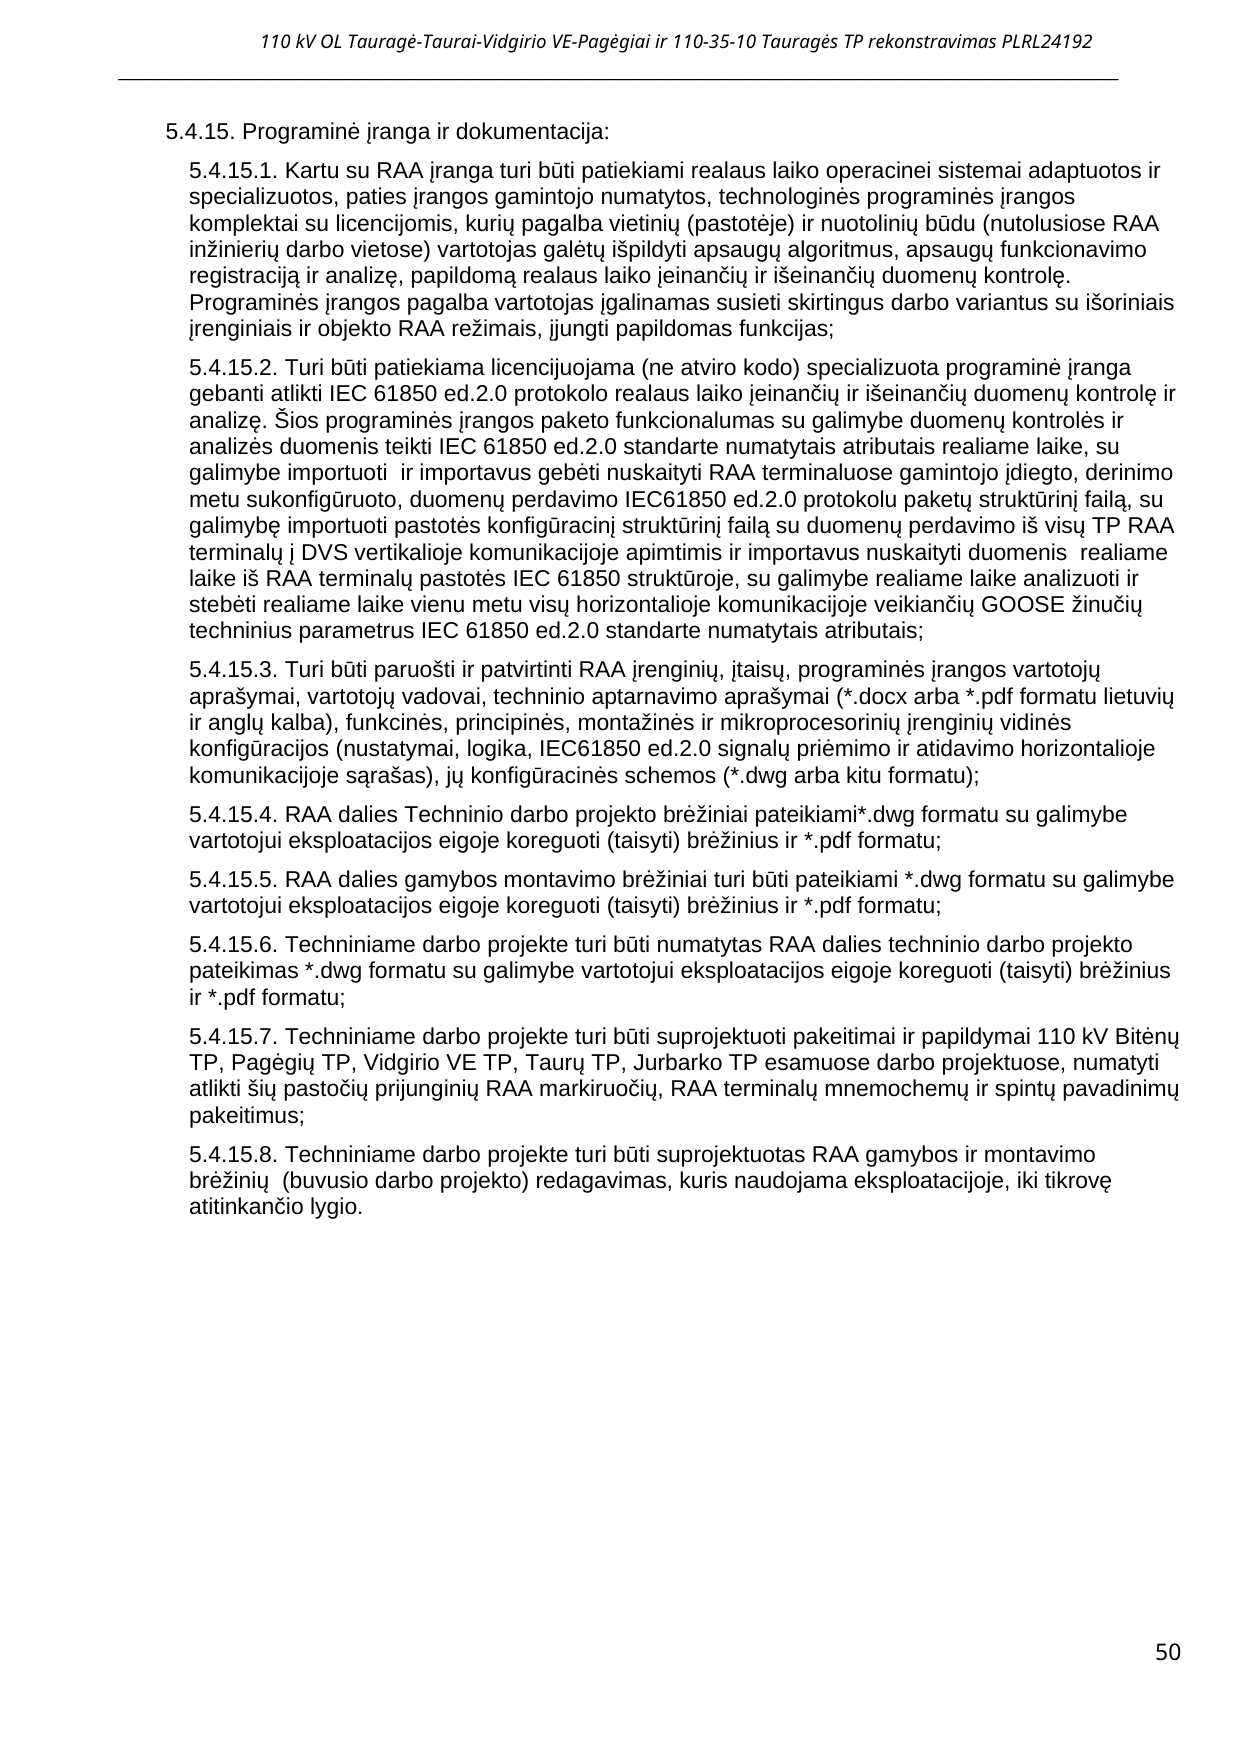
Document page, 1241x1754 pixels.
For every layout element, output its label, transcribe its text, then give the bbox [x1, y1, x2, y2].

text Kartu su RAA įranga turi būti patiekiami realaus laiko operacinei sistemai adaptuotos ir specializuotos, paties įrangos gamintojo numatytos, technologinės programinės įrangos komplektai su licencijomis, kurių pagalba vietinių (pastotėje) ir nuotolinių būdu (nutolusiose RAA inžinierių darbo vietose) vartotojas galėtų išpildyti apsaugų algoritmus, apsaugų funkcionavimo registraciją ir analizę, papildomą realaus laiko įeinančių ir išeinančių duomenų kontrolę. Programinės įrangos pagalba vartotojas įgalinamas susieti skirtingus darbo variantus su išoriniais įrenginiais ir objekto RAA režimais, įjungti papildomas funkcijas; [189, 157, 1181, 341]
text RAA dalies Techninio darbo projekto brėžiniai pateikiami*.dwg formatu su galimybe vartotojui eksploatacijos eigoje koreguoti (taisyti) brėžinius ir *.pdf formatu; [189, 801, 1181, 853]
text RAA dalies gamybos montavimo brėžiniai turi būti pateikiami *.dwg formatu su galimybe vartotojui eksploatacijos eigoje koreguoti (taisyti) brėžinius ir *.pdf formatu; [189, 866, 1181, 918]
text Techniniame darbo projekte turi būti numatytas RAA dalies techninio darbo projekto pateikimas *.dwg formatu su galimybe vartotojui eksploatacijos eigoje koreguoti (taisyti) brėžinius ir *.pdf formatu; [189, 931, 1181, 1010]
text Techniniame darbo projekte turi būti suprojektuotas RAA gamybos ir montavimo brėžinių (buvusio darbo projekto) redagavimas, kuris naudojama eksploatacijoje, iki tikrovę atitinkančio lygio. [189, 1141, 1181, 1219]
text Programinė įranga ir dokumentacija: [165, 118, 1181, 144]
text Techniniame darbo projekte turi būti suprojektuoti pakeitimai ir papildymai 110 kV Bitėnų TP, Pagėgių TP, Vidgirio VE TP, Taurų TP, Jurbarko TP esamuose darbo projektuose, numatyti atlikti šių pastočių prijunginių RAA markiruočių, RAA terminalų mnemochemų ir spintų pavadinimų pakeitimus; [189, 1023, 1181, 1128]
text Turi būti paruošti ir patvirtinti RAA įrenginių, įtaisų, programinės įrangos vartotojų aprašymai, vartotojų vadovai, techninio aptarnavimo aprašymai (*.docx arba *.pdf formatu lietuvių ir anglų kalba), funkcinės, principinės, montažinės ir mikroprocesorinių įrenginių vidinės konfigūracijos (nustatymai, logika, IEC61850 ed.2.0 signalų priėmimo ir atidavimo horizontalioje komunikacijoje sąrašas), jų konfigūracinės schemos (*.dwg arba kitu formatu); [189, 656, 1181, 788]
text Turi būti patiekiama licencijuojama (ne atviro kodo) specializuota programinė įranga gebanti atlikti IEC 61850 ed.2.0 protokolo realaus laiko įeinančių ir išeinančių duomenų kontrolę ir analizę. Šios programinės įrangos paketo funkcionalumas su galimybe duomenų kontrolės ir analizės duomenis teikti IEC 61850 ed.2.0 standarte numatytais atributais realiame laike, su galimybe importuoti ir importavus gebėti nuskaityti RAA terminaluose gamintojo įdiegto, derinimo metu sukonfigūruoto, duomenų perdavimo IEC61850 ed.2.0 protokolu paketų struktūrinį failą, su galimybę importuoti pastotės konfigūracinį struktūrinį failą su duomenų perdavimo iš visų TP RAA terminalų į DVS vertikalioje komunikacijoje apimtimis ir importavus nuskaityti duomenis realiame laike iš RAA terminalų pastotės IEC 61850 struktūroje, su galimybe realiame laike analizuoti ir stebėti realiame laike vienu metu visų horizontalioje komunikacijoje veikiančių GOOSE žinučių techninius parametrus IEC 61850 ed.2.0 standarte numatytais atributais; [189, 354, 1181, 644]
